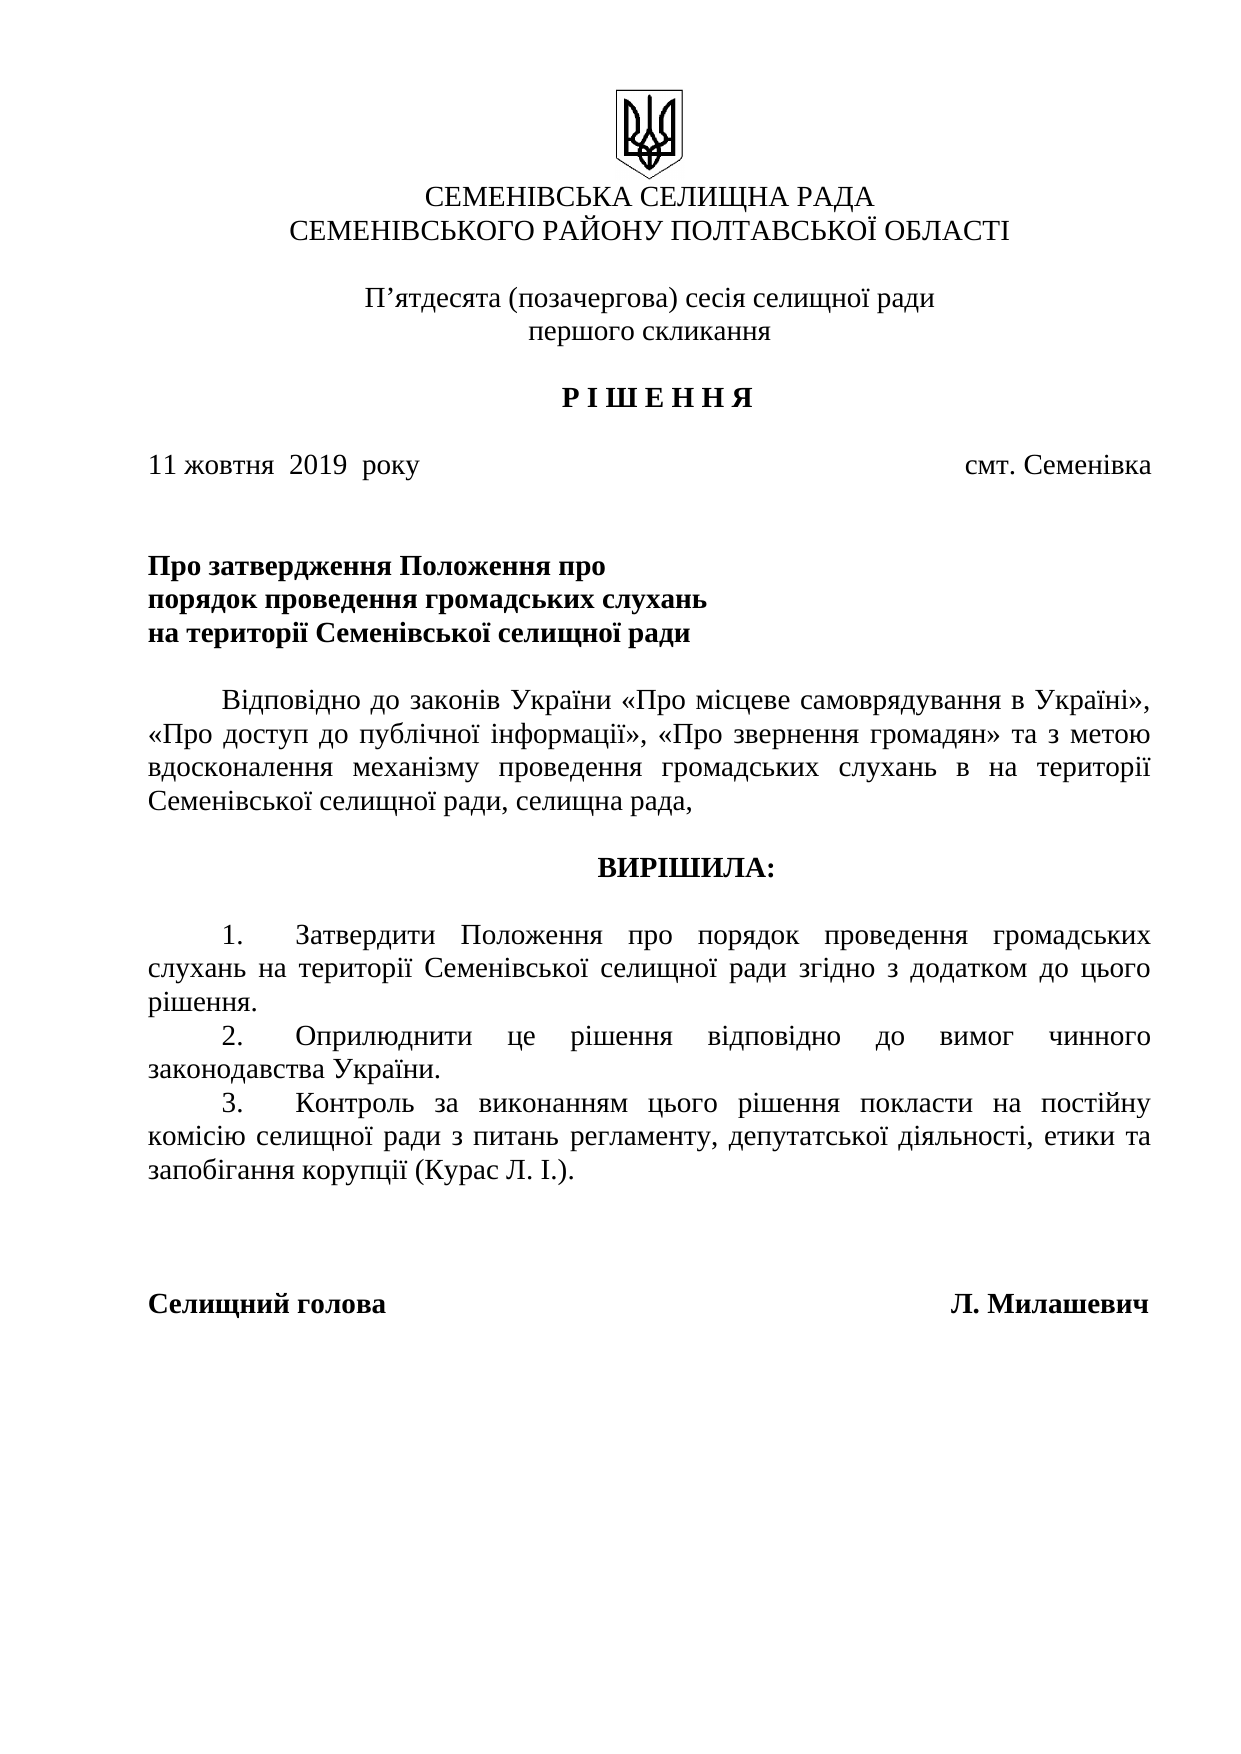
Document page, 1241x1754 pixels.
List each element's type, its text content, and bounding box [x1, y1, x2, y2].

text П’ятдесята (позачергова) сесія селищної ради [148, 280, 1152, 313]
text Селищний голова Л. Милашевич [148, 1286, 1152, 1319]
text Відповідно до законів України «Про місцеве самоврядування в Україні», «Про доступ до публічної інформації», «Про звернення громадян» та з метою вдосконалення механізму проведення громадських слухань в на території Семенівської селищної ради, селищна рада, [148, 682, 1152, 816]
text Про затвердження Положення про [148, 548, 1152, 582]
text СЕМЕНІВСЬКОГО РАЙОНУ ПОЛТАВСЬКОЇ ОБЛАСТІ [148, 213, 1152, 246]
text Р І Ш Е Н Н Я [148, 380, 1152, 414]
text СЕМЕНІВСЬКА СЕЛИЩНА РАДА [148, 179, 1152, 213]
picture [614, 88, 685, 180]
list Контроль за виконанням цього рішення покласти на постійну комісію селищної ради з питань регламенту, депутатської діяльності, етики та запобігання корупції (Курас Л. І.). [148, 1085, 1152, 1185]
text ВИРІШИЛА: [148, 850, 1152, 883]
text на території Семенівської селищної ради [148, 615, 1152, 649]
list Затвердити Положення про порядок проведення громадських слухань на території Семенівської селищної ради згідно з додатком до цього рішення. [148, 917, 1152, 1018]
text першого скликання [148, 313, 1152, 347]
text 11 жовтня 2019 року смт. Семенівка [148, 447, 1152, 481]
list Оприлюднити це рішення відповідно до вимог чинного законодавства України. [148, 1018, 1152, 1085]
text порядок проведення громадських слухань [148, 582, 1152, 615]
